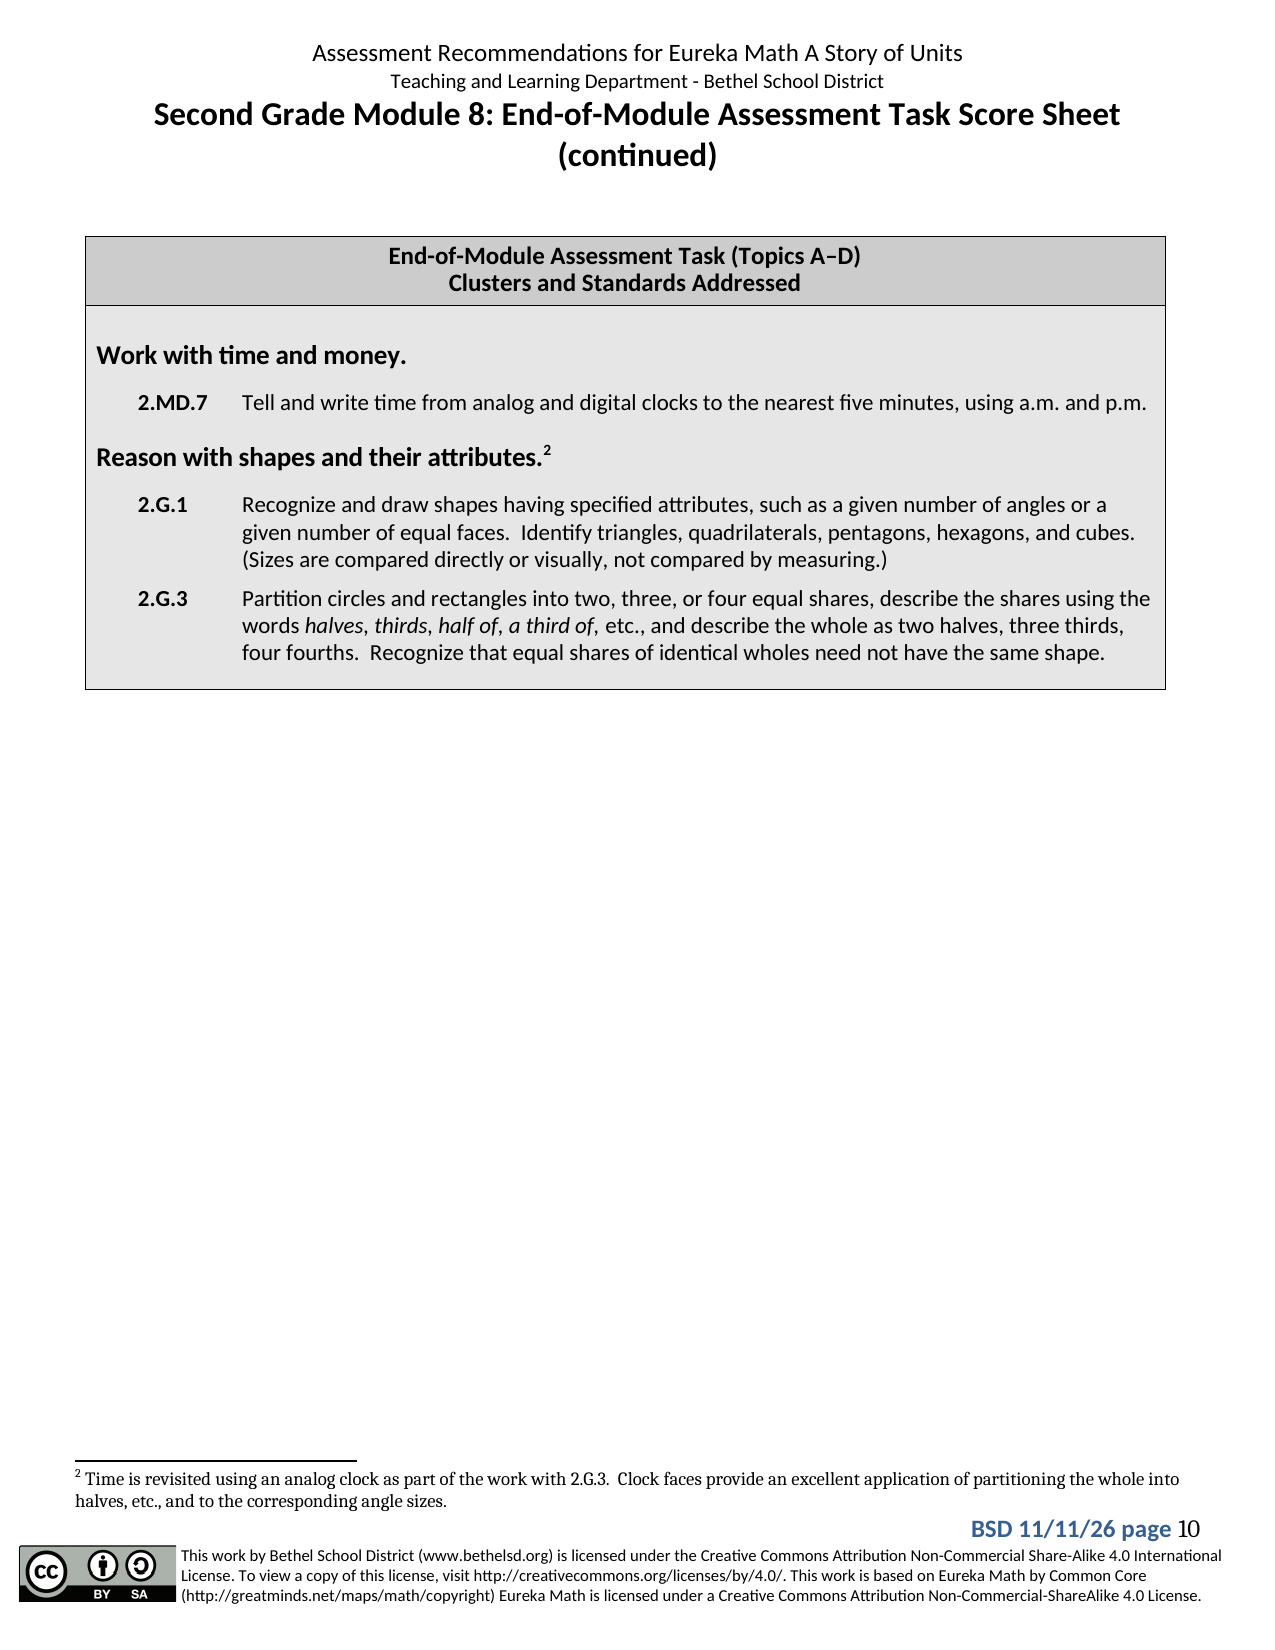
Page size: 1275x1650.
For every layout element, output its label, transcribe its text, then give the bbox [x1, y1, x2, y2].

table_cell Work with time and money. 2.MD.7 Tell and write time from analog and digital clocks to the nearest five minutes, using a.m. and p.m. Reason with shapes and their attributes. 2.G.1 Recognize and draw shapes having specified attributes, such as a given number of angles or a given number of equal faces. Identify triangles, quadrilaterals, pentagons, hexagons, and cubes. (Sizes are compared directly or visually, not compared by measuring.) 2.G.3 Partition circles and rectangles into two, three, or four equal shares, describe the shares using the words halves, thirds, half of, a third of, etc., and describe the whole as two halves, three thirds, four fourths. Recognize that equal shares of identical wholes need not have the same shape. [86, 306, 1165, 689]
text Second Grade Module 8: End-of-Module Assessment Task Score Sheet (continued) [75, 93, 1200, 175]
table_header End-of-Module Assessment Task (Topics A–D) Clusters and Standards Addressed [86, 237, 1165, 305]
